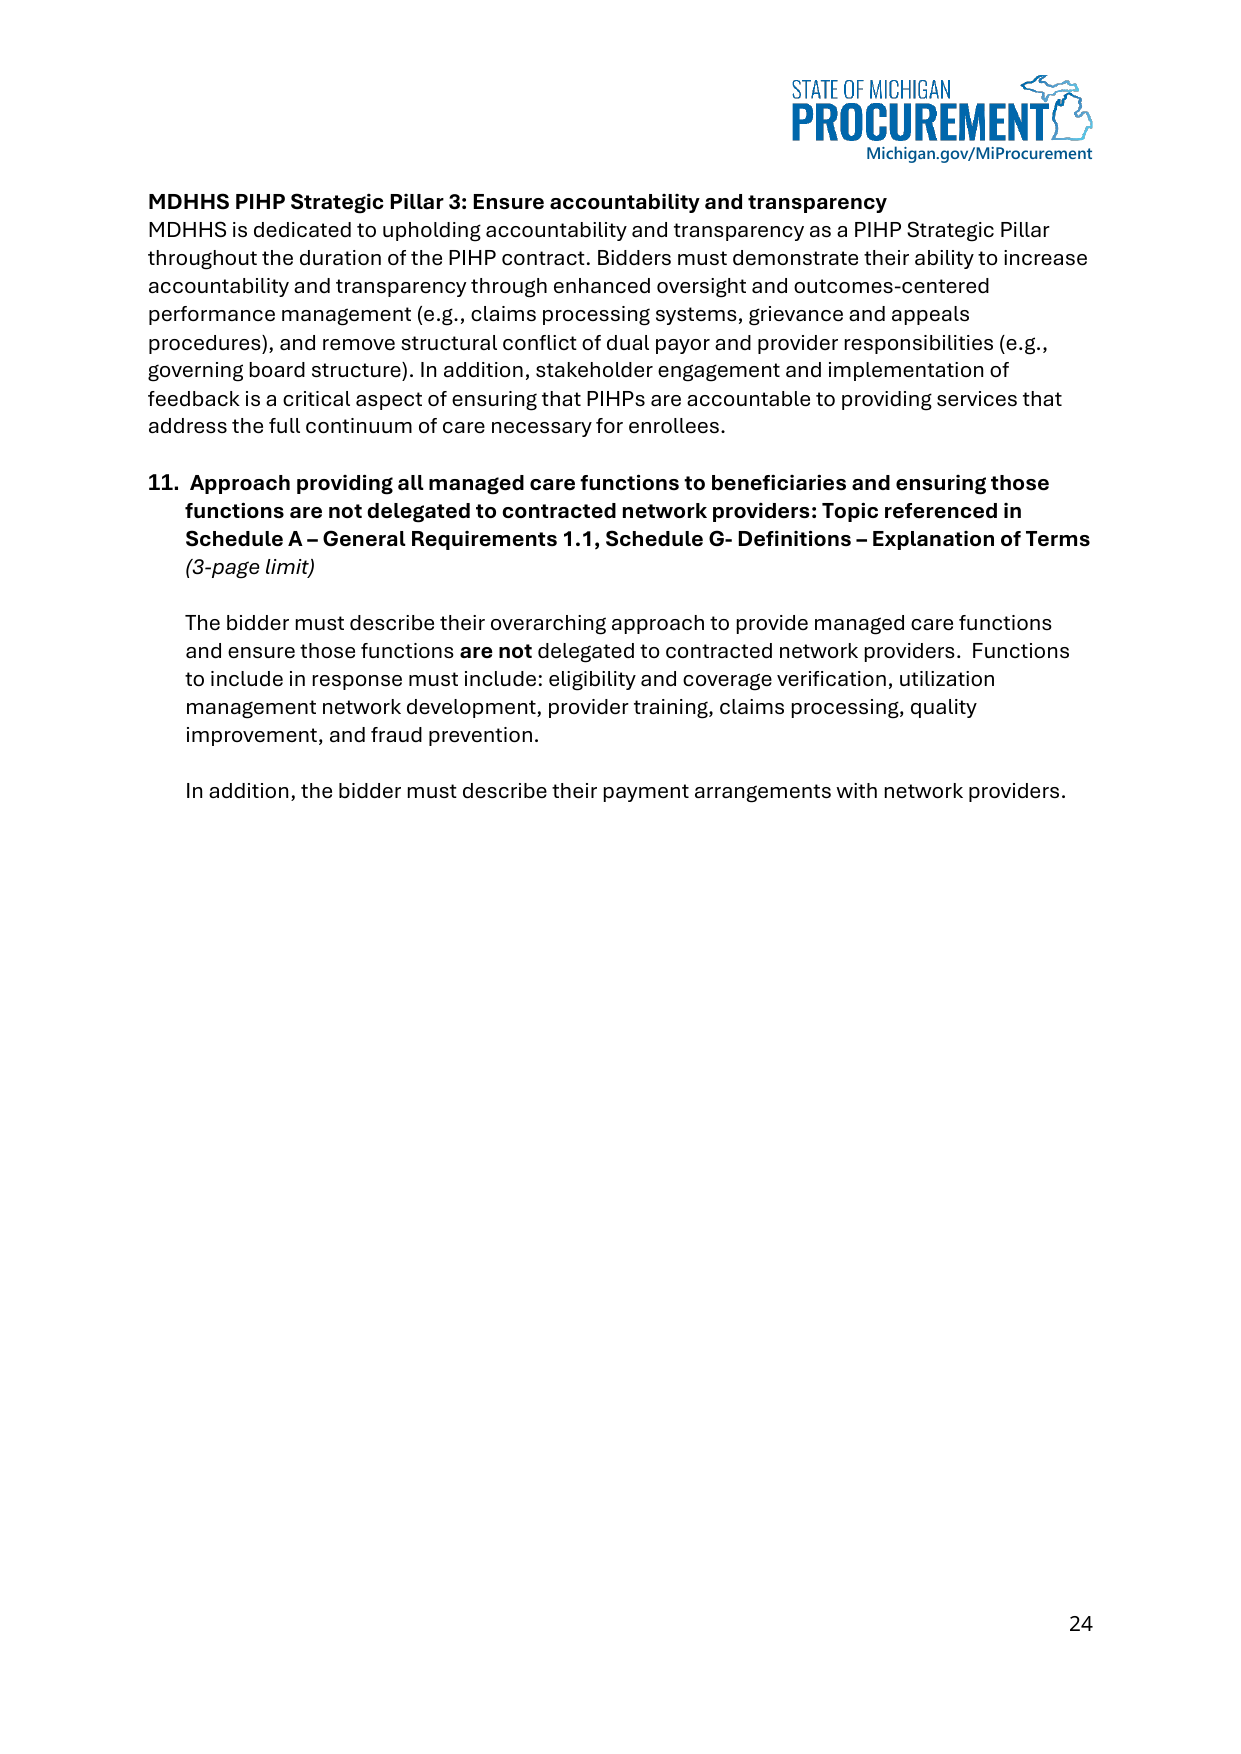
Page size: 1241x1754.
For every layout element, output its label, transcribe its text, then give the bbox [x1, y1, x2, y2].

list Approach providing all managed care functions to beneficiaries and ensuring those functions are not delegated to contracted network providers: Topic referenced in Schedule A – General Requirements 1.1, Schedule G- Definitions – Explanation of Terms (3-page limit) [148, 468, 1093, 581]
text MDHHS is dedicated to upholding accountability and transparency as a PIHP Strategic Pillar throughout the duration of the PIHP contract. Bidders must demonstrate their ability to increase accountability and transparency through enhanced oversight and outcomes-centered performance management (e.g., claims processing systems, grievance and appeals procedures), and remove structural conflict of dual payor and provider responsibilities (e.g., governing board structure). In addition, stakeholder engagement and implementation of feedback is a critical aspect of ensuring that PIHPs are accountable to providing services that address the full continuum of care necessary for enrollees. [148, 216, 1093, 440]
list The bidder must describe their overarching approach to provide managed care functions and ensure those functions are not delegated to contracted network providers. Functions to include in response must include: eligibility and coverage verification, utilization management network development, provider training, claims processing, quality improvement, and fraud prevention. [185, 608, 1093, 749]
list In addition, the bidder must describe their payment arrangements with network providers. [185, 777, 1093, 805]
picture [792, 75, 1093, 141]
text MDHHS PIHP Strategic Pillar 3: Ensure accountability and transparency [148, 188, 1093, 216]
